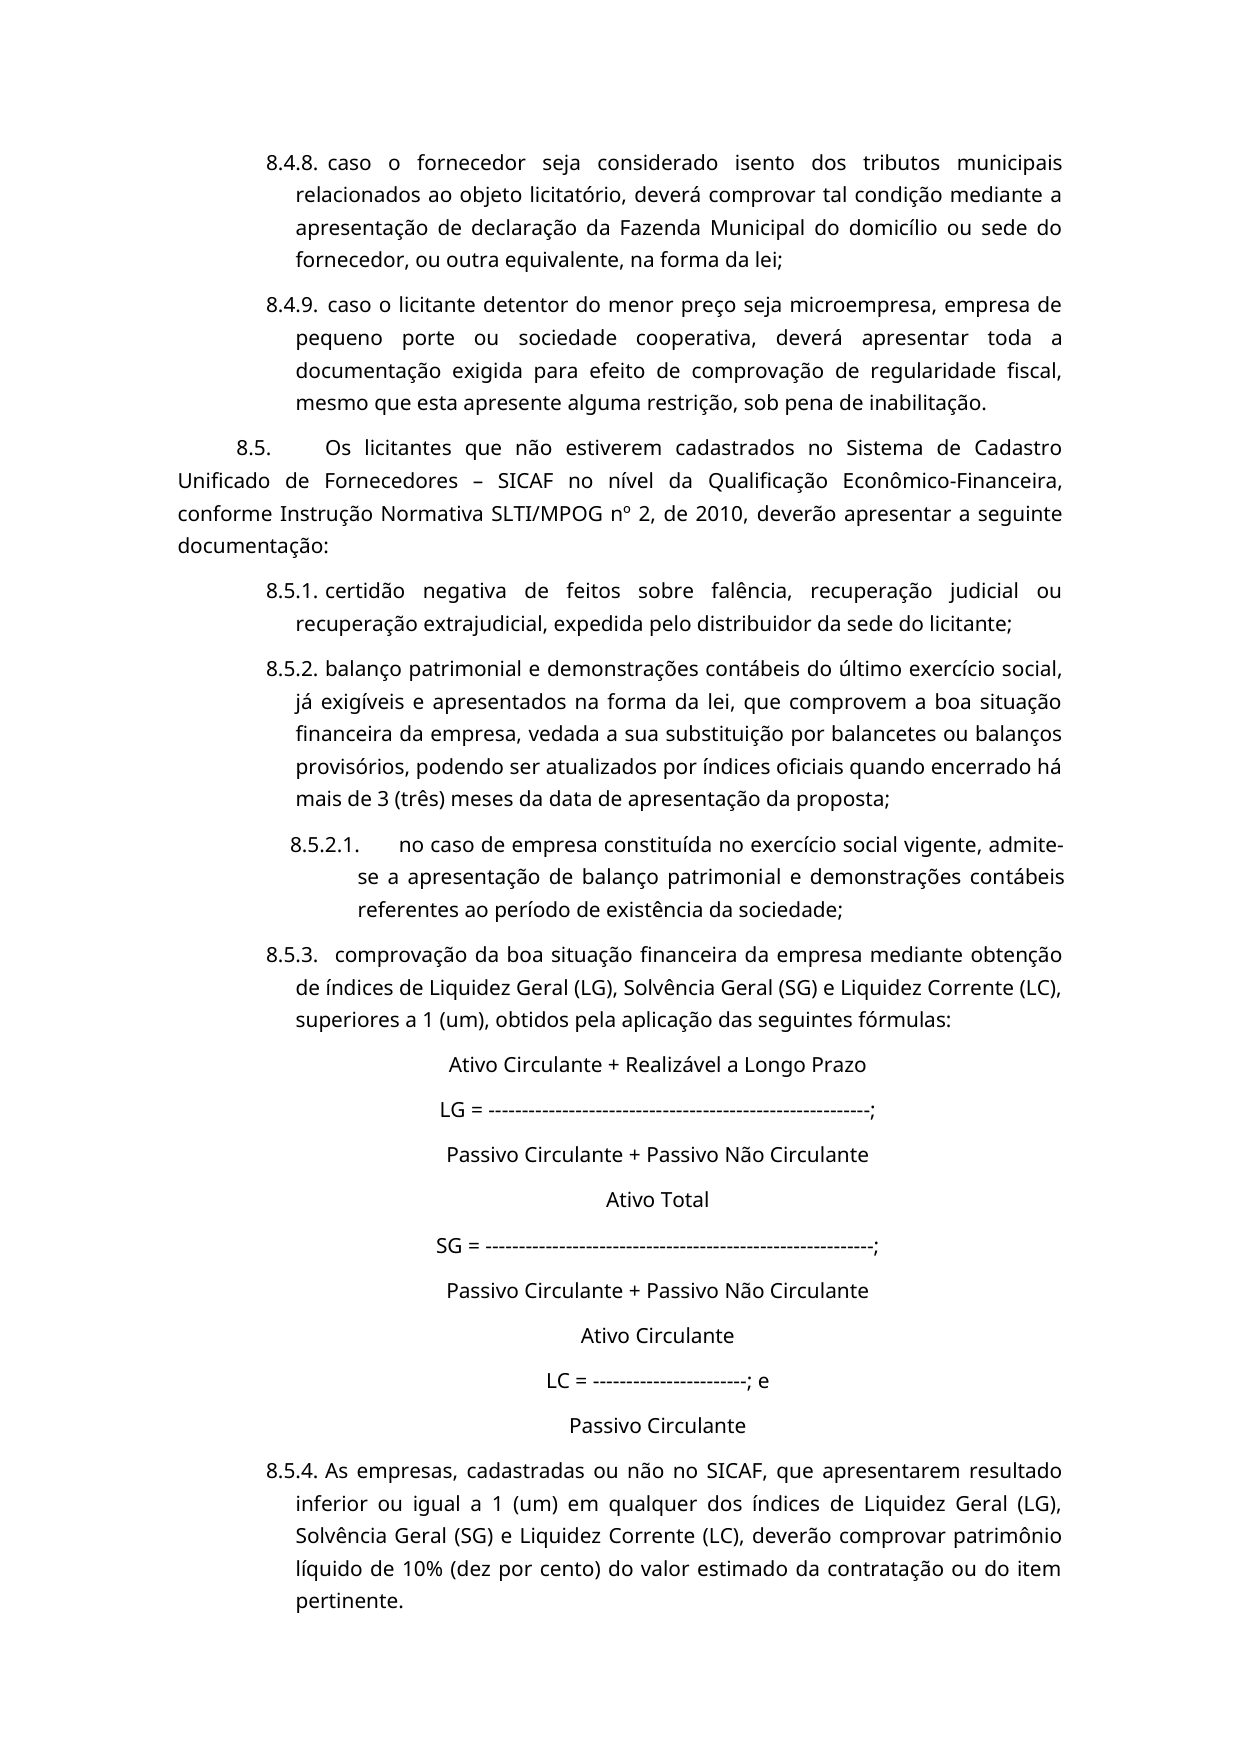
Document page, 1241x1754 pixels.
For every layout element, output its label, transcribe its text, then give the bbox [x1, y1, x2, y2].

text LG = ---------------------------------------------------------; [252, 1095, 1063, 1124]
text Passivo Circulante + Passivo Não Circulante [252, 1276, 1063, 1304]
text Ativo Circulante [252, 1321, 1063, 1349]
list caso o licitante detentor do menor preço seja microempresa, empresa de pequeno porte ou sociedade cooperativa, deverá apresentar toda a documentação exigida para efeito de comprovação de regularidade fiscal, mesmo que esta apresente alguma restrição, sob pena de inabilitação. [266, 291, 1063, 417]
text SG = ----------------------------------------------------------; [252, 1231, 1063, 1259]
list comprovação da boa situação financeira da empresa mediante obtenção de índices de Liquidez Geral (LG), Solvência Geral (SG) e Liquidez Corrente (LC), superiores a 1 (um), obtidos pela aplicação das seguintes fórmulas: [266, 940, 1063, 1034]
list Os licitantes que não estiverem cadastrados no Sistema de Cadastro Unificado de Fornecedores – SICAF no nível da Qualificação Econômico-Financeira, conforme Instrução Normativa SLTI/MPOG nº 2, de 2010, deverão apresentar a seguinte documentação: [177, 433, 1063, 560]
text Ativo Circulante + Realizável a Longo Prazo [252, 1050, 1063, 1079]
list certidão negativa de feitos sobre falência, recuperação judicial ou recuperação extrajudicial, expedida pelo distribuidor da sede do licitante; [266, 576, 1063, 637]
text LC = -----------------------; e [252, 1366, 1063, 1394]
text Passivo Circulante [252, 1411, 1063, 1439]
list no caso de empresa constituída no exercício social vigente, admite-se a apresentação de balanço patrimonial e demonstrações contábeis referentes ao período de existência da sociedade; [290, 830, 1065, 923]
list As empresas, cadastradas ou não no SICAF, que apresentarem resultado inferior ou igual a 1 (um) em qualquer dos índices de Liquidez Geral (LG), Solvência Geral (SG) e Liquidez Corrente (LC), deverão comprovar patrimônio líquido de 10% (dez por cento) do valor estimado da contratação ou do item pertinente. [266, 1456, 1063, 1615]
text Passivo Circulante + Passivo Não Circulante [252, 1141, 1063, 1169]
list caso o fornecedor seja considerado isento dos tributos municipais relacionados ao objeto licitatório, deverá comprovar tal condição mediante a apresentação de declaração da Fazenda Municipal do domicílio ou sede do fornecedor, ou outra equivalente, na forma da lei; [266, 148, 1063, 274]
list balanço patrimonial e demonstrações contábeis do último exercício social, já exigíveis e apresentados na forma da lei, que comprovem a boa situação financeira da empresa, vedada a sua substituição por balancetes ou balanços provisórios, podendo ser atualizados por índices oficiais quando encerrado há mais de 3 (três) meses da data de apresentação da proposta; [266, 654, 1063, 813]
text Ativo Total [252, 1186, 1063, 1214]
